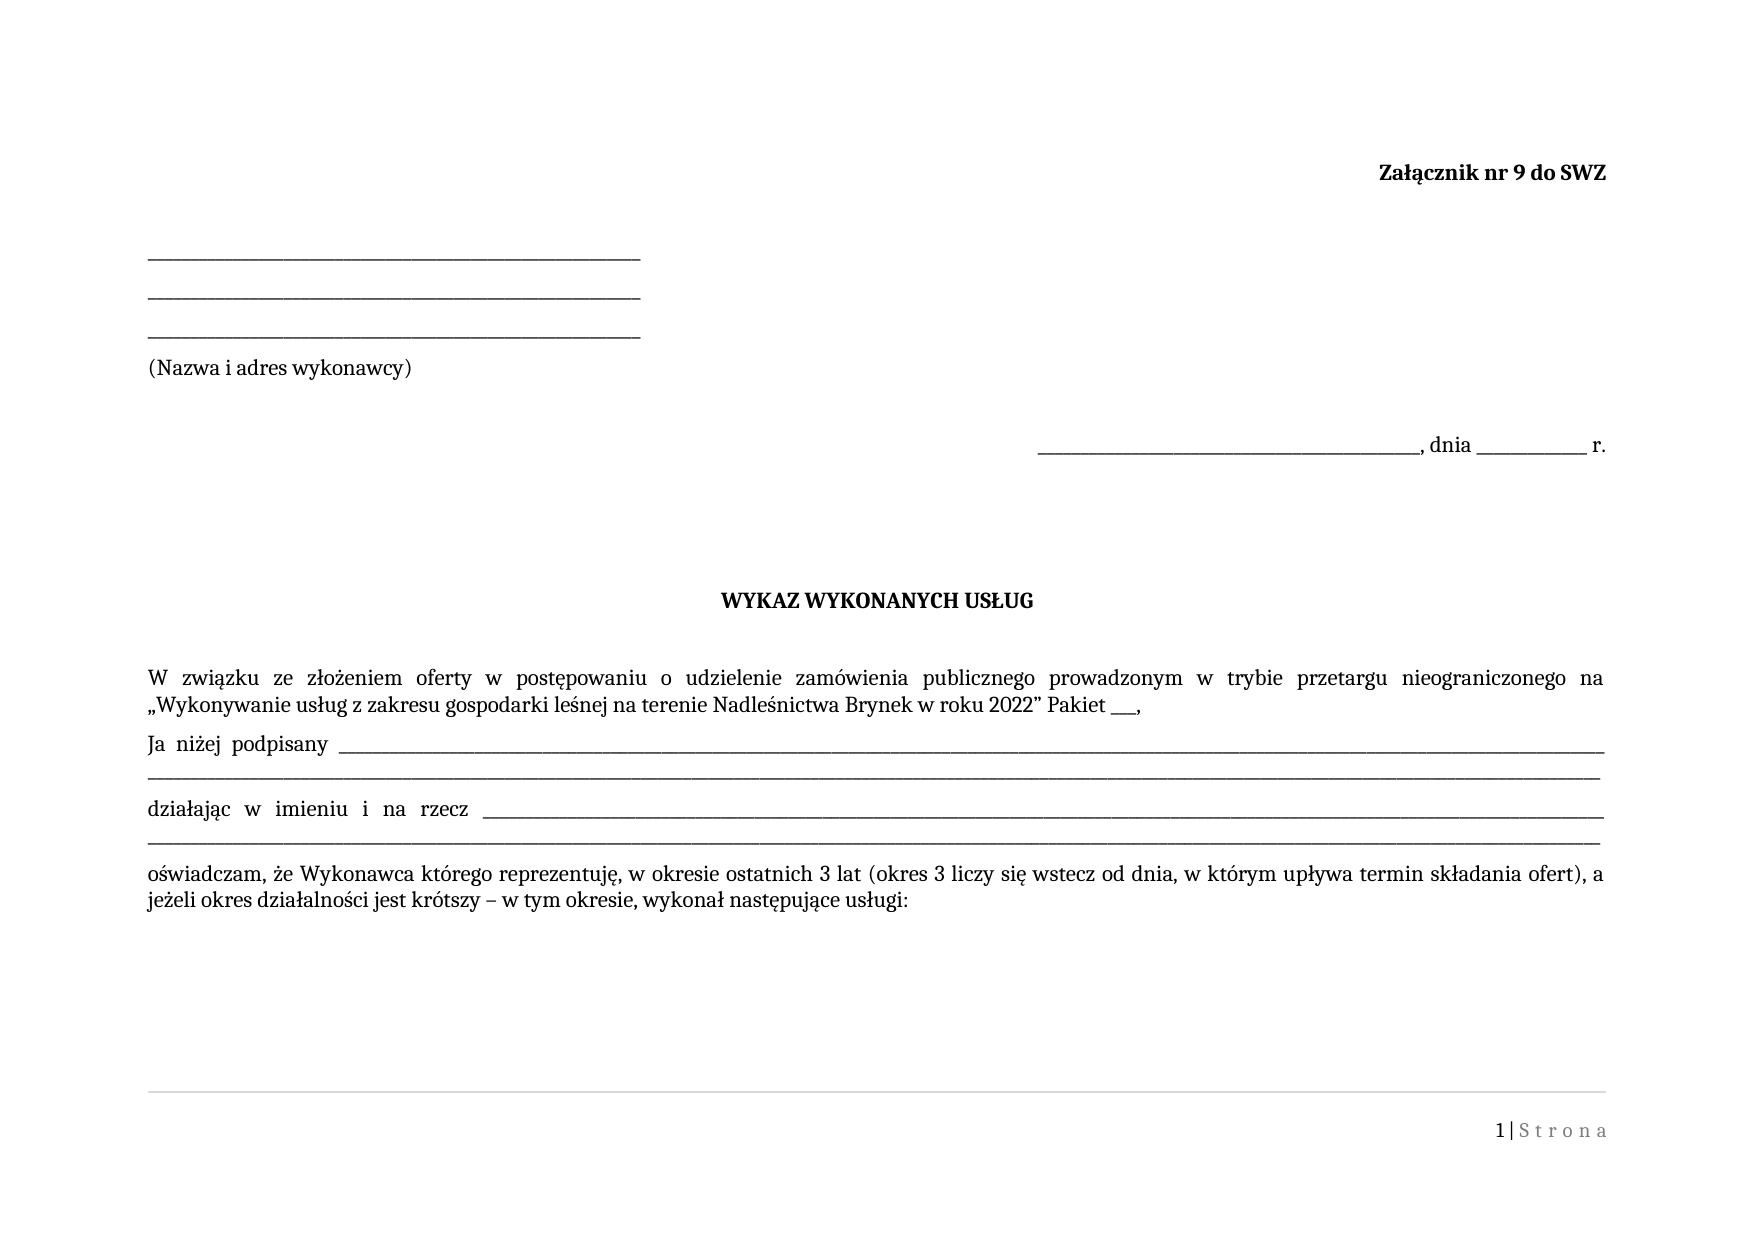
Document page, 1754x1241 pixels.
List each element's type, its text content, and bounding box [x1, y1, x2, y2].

text __________________________________________________________ [148, 277, 1606, 303]
text Ja niżej podpisany _____________________________________________________________________________________________________________________________________________________ ___________________________________________________________________________________________________________________________________________________________________________ [148, 730, 1606, 783]
text W związku ze złożeniem oferty w postępowaniu o udzielenie zamówienia publicznego prowadzonym w trybie przetargu nieograniczonego na „Wykonywanie usług z zakresu gospodarki leśnej na terenie Nadleśnictwa Brynek w roku 2022” Pakiet ___, [148, 665, 1606, 718]
text WYKAZ WYKONANYCH USŁUG [148, 587, 1606, 614]
text Załącznik nr 9 do SWZ [148, 160, 1606, 186]
text (Nazwa i adres wykonawcy) [148, 354, 1606, 381]
text __________________________________________________________ [148, 238, 1606, 264]
text oświadczam, że Wykonawca którego reprezentuję, w okresie ostatnich 3 lat (okres 3 liczy się wstecz od dnia, w którym upływa termin składania ofert), a jeżeli okres działalności jest krótszy – w tym okresie, wykonał następujące usługi: [148, 861, 1606, 913]
text _____________________________________________, dnia _____________ r. [148, 432, 1606, 458]
text __________________________________________________________ [148, 316, 1606, 342]
text działając w imieniu i na rzecz ____________________________________________________________________________________________________________________________________ ___________________________________________________________________________________________________________________________________________________________________________ [148, 796, 1606, 848]
